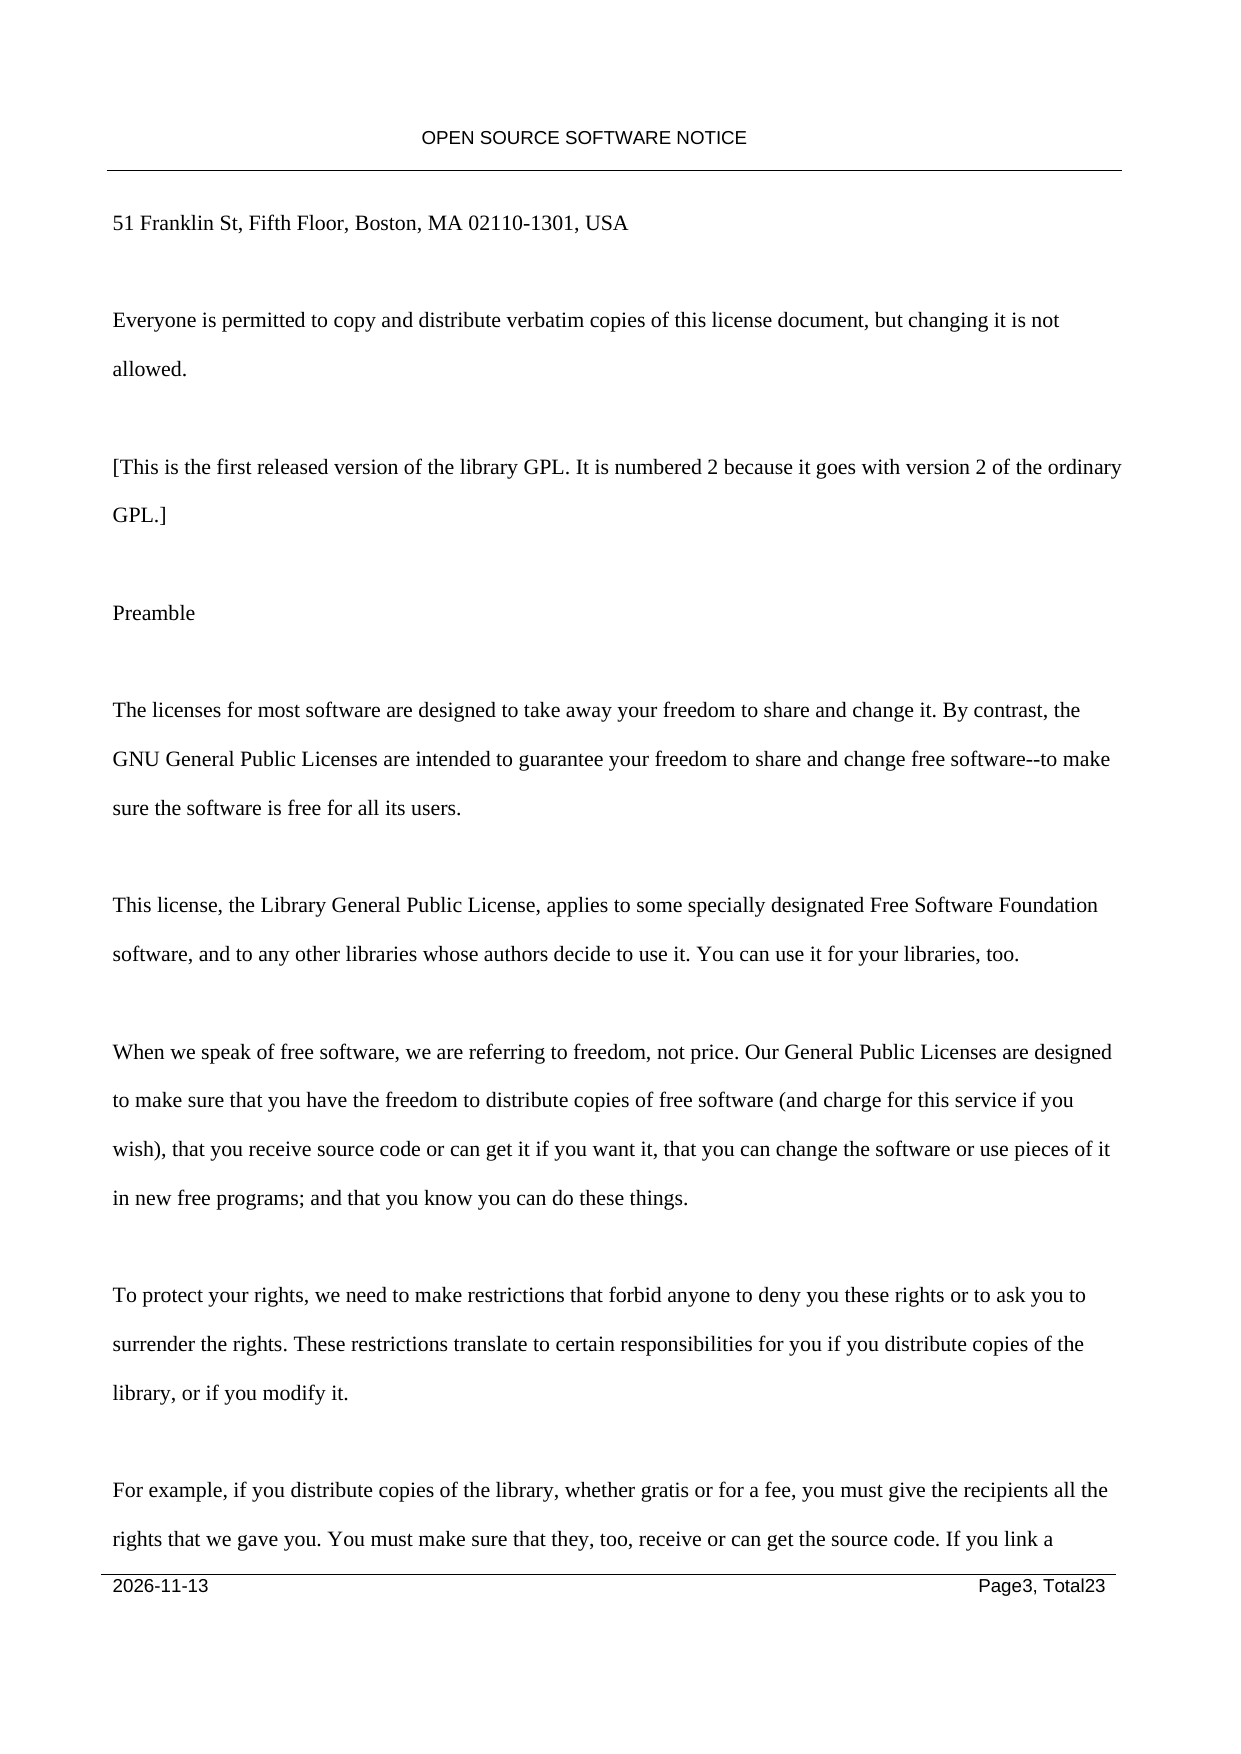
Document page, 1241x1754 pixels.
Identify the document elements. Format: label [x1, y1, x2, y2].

text [112, 206, 1128, 1555]
